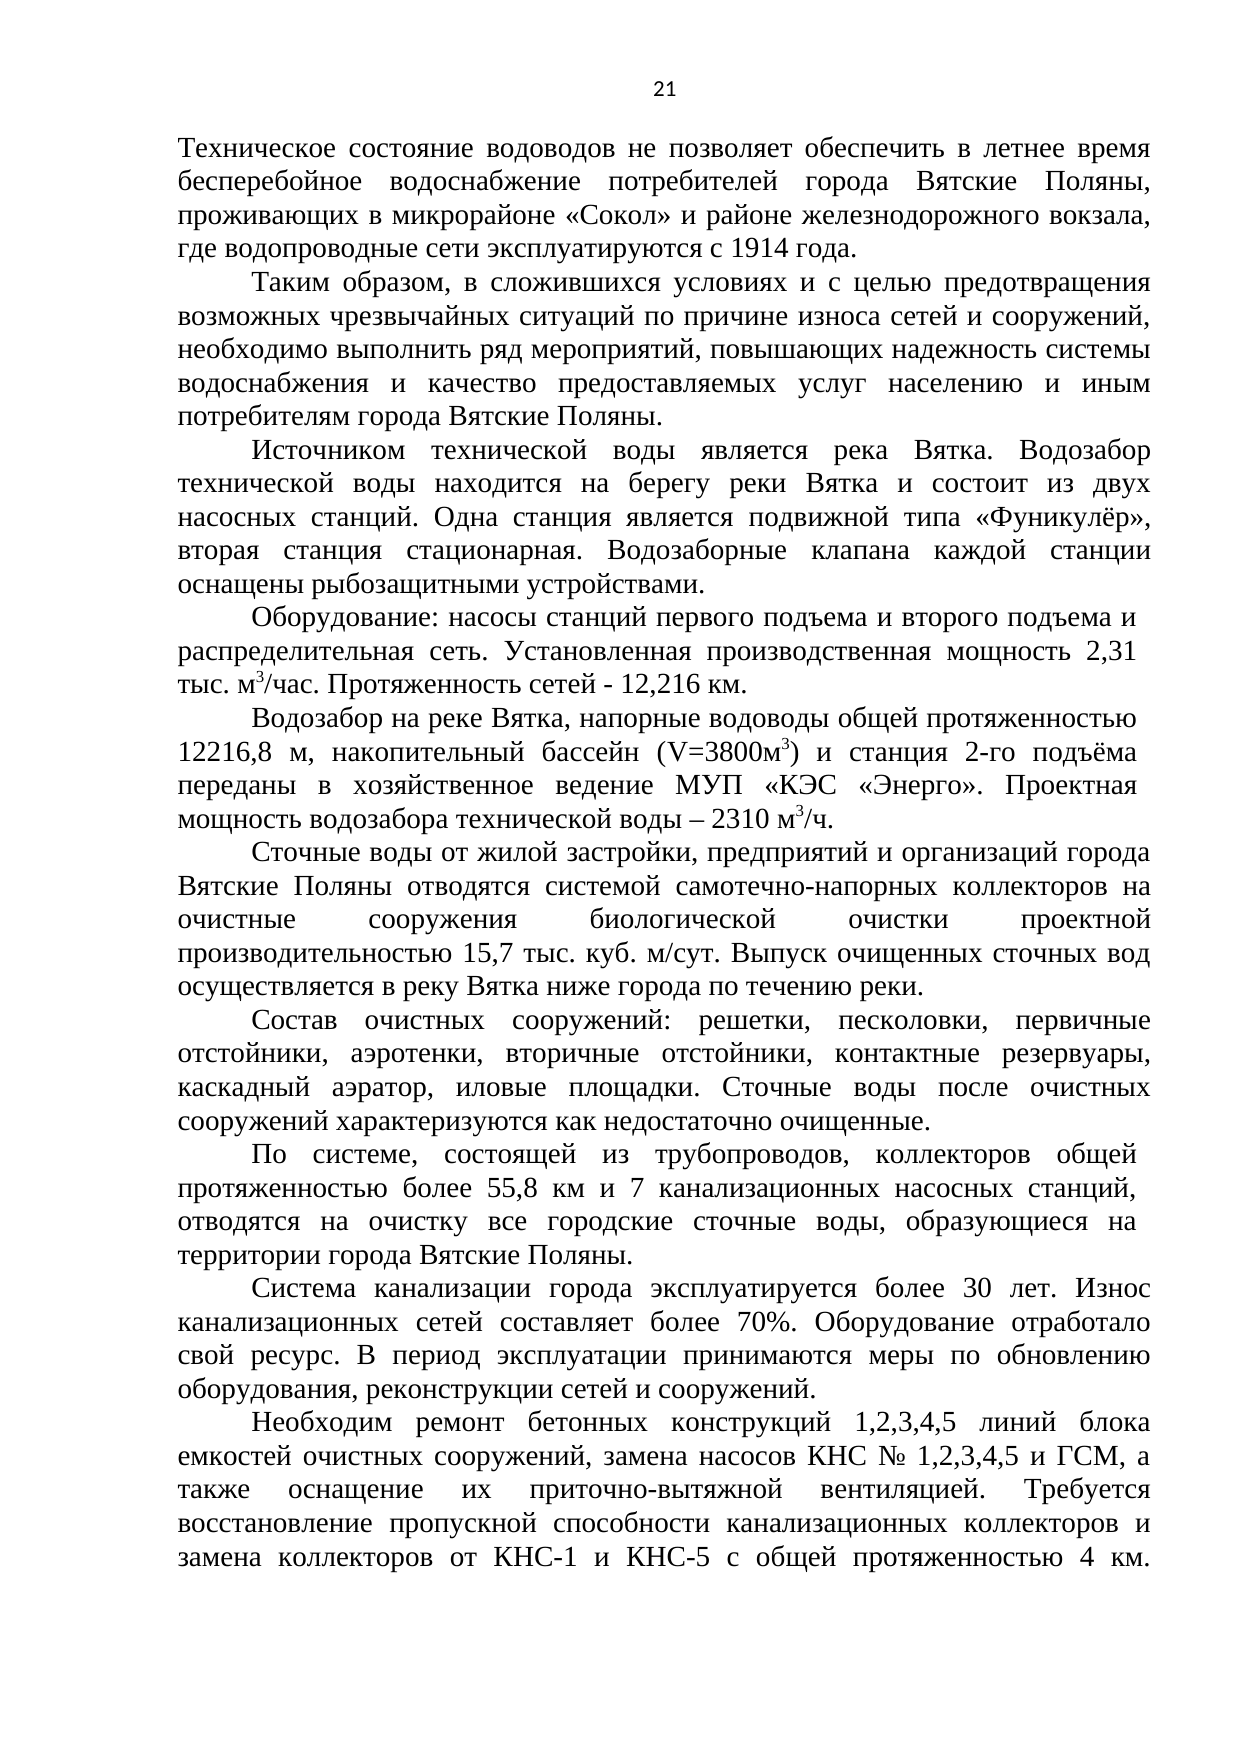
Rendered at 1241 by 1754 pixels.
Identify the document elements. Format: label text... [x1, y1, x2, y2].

text Система канализации города эксплуатируется более 30 лет. Износ канализационных сетей составляет более 70%. Оборудование отработало свой ресурс. В период эксплуатации принимаются меры по обновлению оборудования, реконструкции сетей и сооружений. [177, 1270, 1152, 1404]
text По системе, состоящей из трубопроводов, коллекторов общей протяженностью более 55,8 км и 7 канализационных насосных станций, отводятся на очистку все городские сточные воды, образующиеся на территории города Вятские Поляны. [177, 1136, 1138, 1270]
text Оборудование: насосы станций первого подъема и второго подъема и распределительная сеть. Установленная производственная мощность 2,31 тыс. м3/час. Протяженность сетей - 12,216 км. [177, 599, 1138, 700]
text Водозабор на реке Вятка, напорные водоводы общей протяженностью 12216,8 м, накопительный бассейн (V=3800м3) и станция 2-го подъёма переданы в хозяйственное ведение МУП «КЭС «Энерго». Проектная мощность водозабора технической воды – 2310 м3/ч. [177, 700, 1138, 834]
text Источником технической воды является река Вятка. Водозабор технической воды находится на берегу реки Вятка и состоит из двух насосных станций. Одна станция является подвижной типа «Фуникулёр», вторая станция стационарная. Водозаборные клапана каждой станции оснащены рыбозащитными устройствами. [177, 432, 1152, 599]
text Сточные воды от жилой застройки, предприятий и организаций города Вятские Поляны отводятся системой самотечно-напорных коллекторов на очистные сооружения биологической очистки проектной производительностью 15,7 тыс. куб. м/сут. Выпуск очищенных сточных вод осуществляется в реку Вятка ниже города по течению реки. [177, 834, 1152, 1002]
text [177, 1404, 1152, 1572]
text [177, 130, 1152, 264]
text Состав очистных сооружений: решетки, песколовки, первичные отстойники, аэротенки, вторичные отстойники, контактные резервуары, каскадный аэратор, иловые площадки. Сточные воды после очистных сооружений характеризуются как недостаточно очищенные. [177, 1002, 1152, 1136]
text Таким образом, в сложившихся условиях и с целью предотвращения возможных чрезвычайных ситуаций по причине износа сетей и сооружений, необходимо выполнить ряд мероприятий, повышающих надежность системы водоснабжения и качество предоставляемых услуг населению и иным потребителям города Вятские Поляны. [177, 264, 1152, 432]
